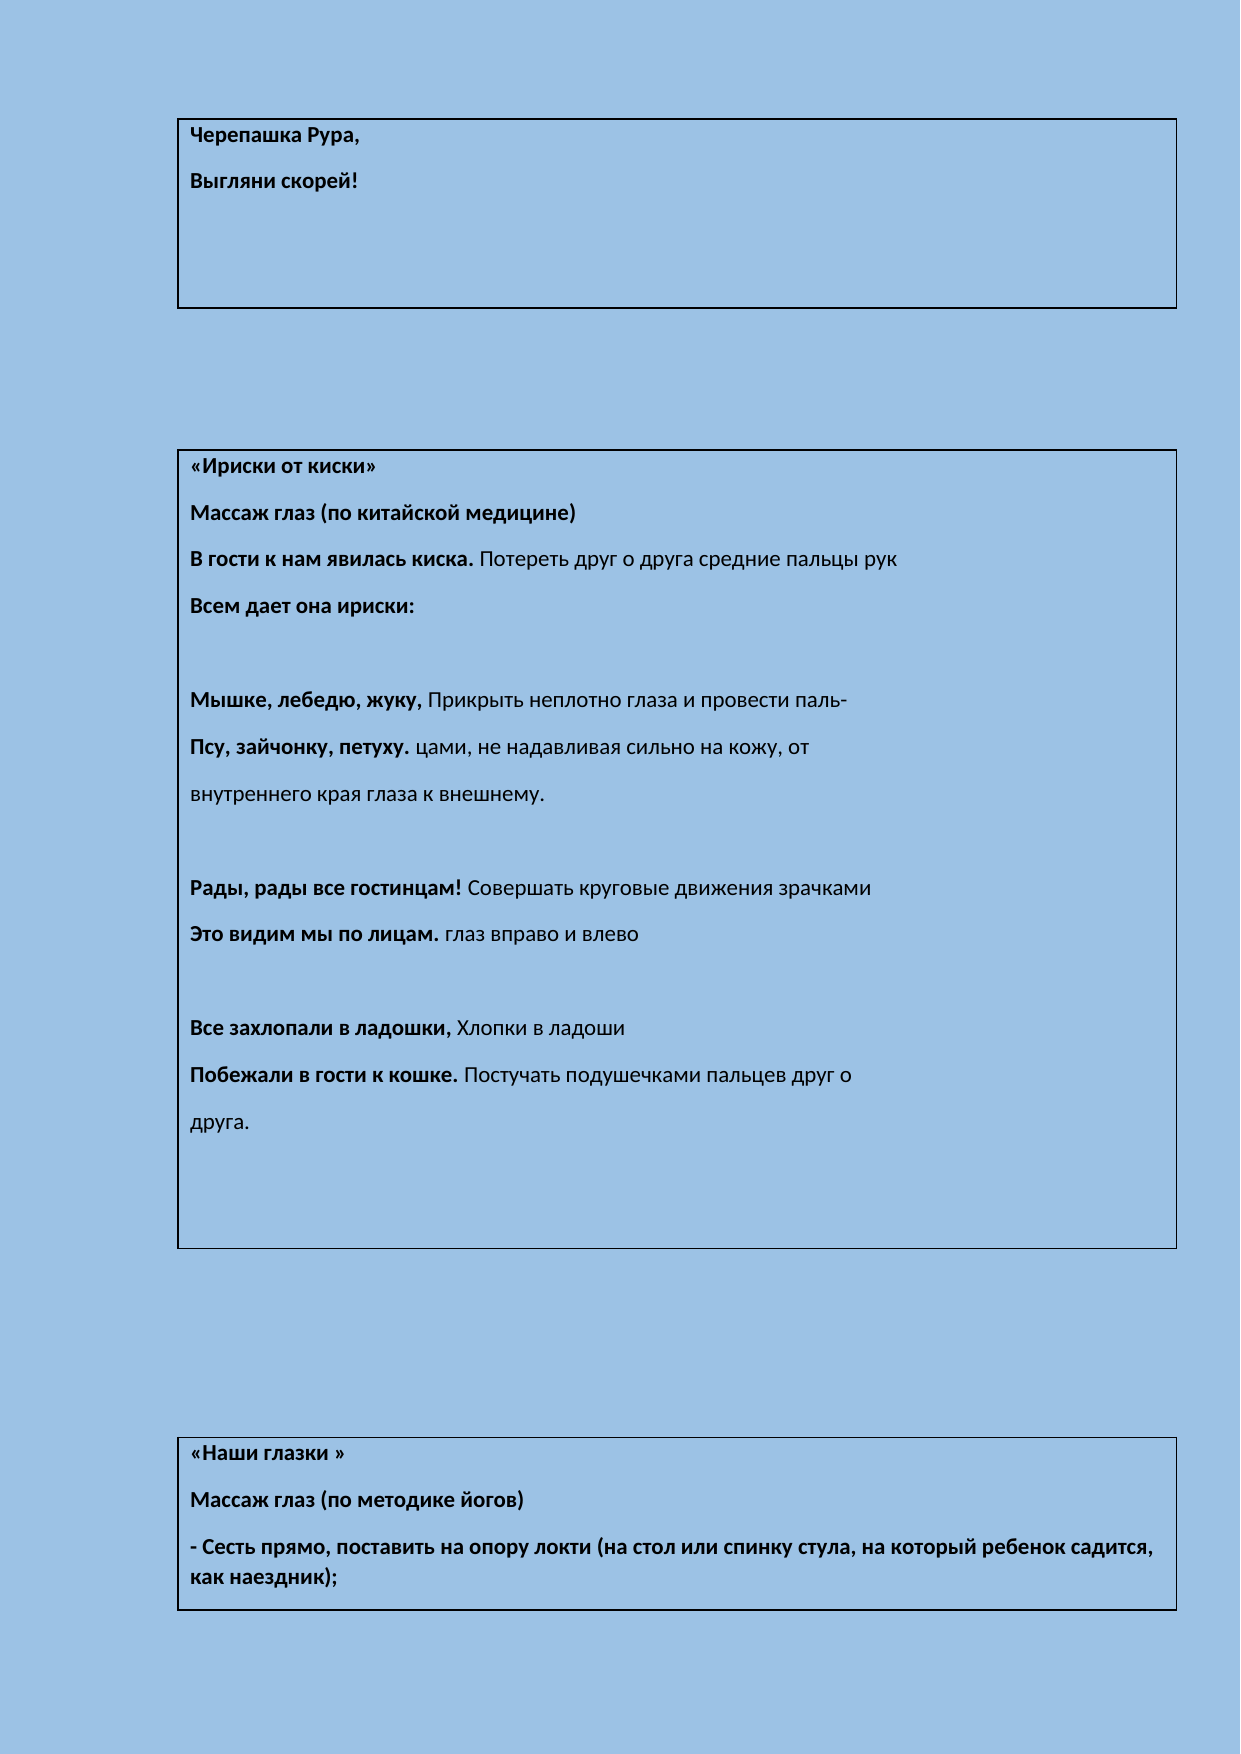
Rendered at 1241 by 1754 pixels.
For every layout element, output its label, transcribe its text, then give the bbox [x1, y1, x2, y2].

table_header «Ириски от киски» Массаж глаз (по китайской медицине) В гости к нам явилась киска. Потереть друг о друга средние пальцы рук Всем дает она ириски: Мышке, лебедю, жуку, Прикрыть неплотно глаза и провести паль- Псу, зайчонку, петуху. цами, не надавливая сильно на кожу, от внутреннего края глаза к внешнему. Рады, рады все гостинцам! Совершать круговые движения зрачками Это видим мы по лицам. глаз вправо и влево Все захлопали в ладошки, Хлопки в ладоши Побежали в гости к кошке. Постучать подушечками пальцев друг о друга. [179, 451, 1176, 1248]
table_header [179, 1438, 1176, 1609]
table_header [179, 120, 1176, 307]
